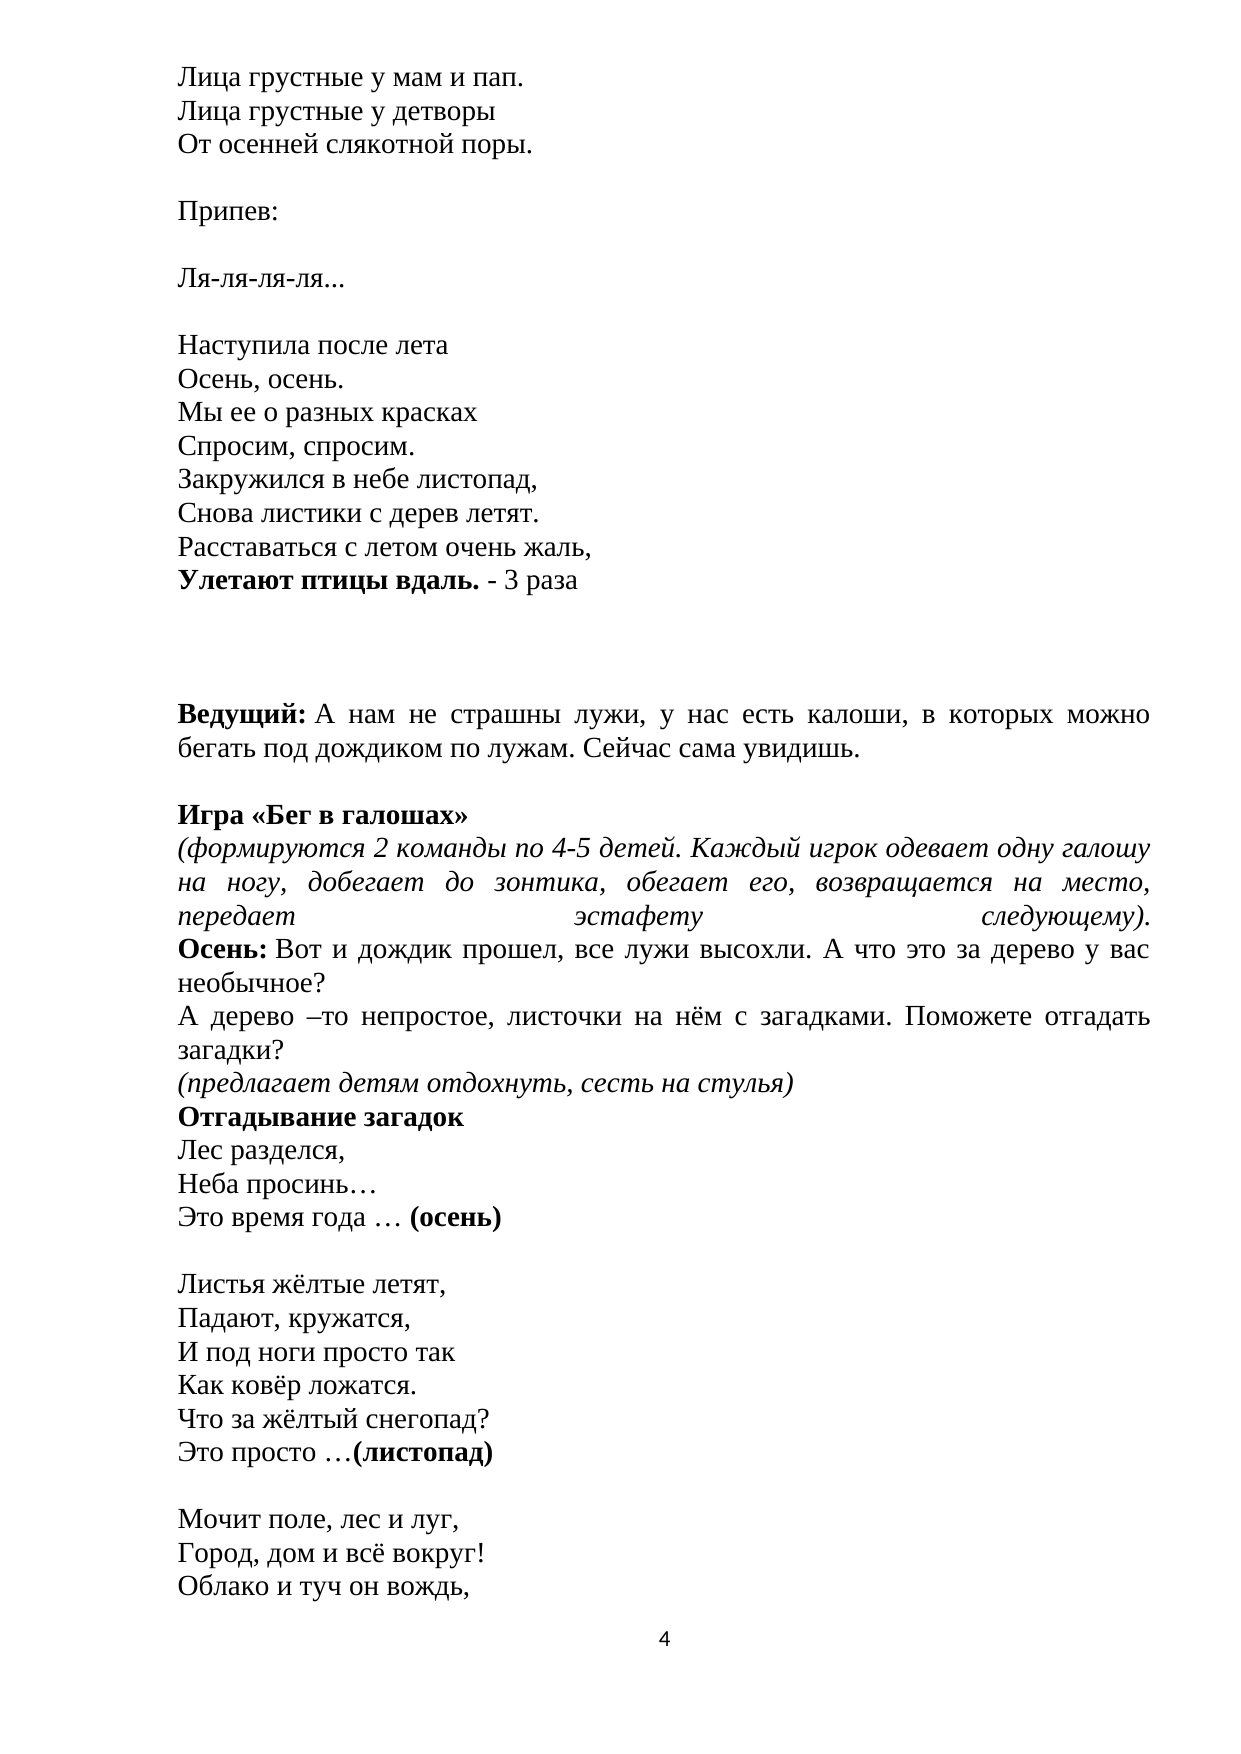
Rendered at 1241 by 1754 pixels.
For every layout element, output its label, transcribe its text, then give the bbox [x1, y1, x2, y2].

text Это просто …(листопад) [177, 1434, 1152, 1468]
text Лица грустные у мам и пап. [177, 59, 1152, 93]
text Наступила после лета [177, 327, 1152, 361]
text Мочит поле, лес и луг, [177, 1501, 1152, 1535]
text Улетают птицы вдаль. - 3 раза [177, 562, 1152, 596]
text От осенней слякотной поры. [177, 126, 1152, 160]
text Игра «Бег в галошах» [177, 797, 1152, 831]
text Падают, кружатся, [177, 1300, 1152, 1334]
text Закружился в небе листопад, [177, 462, 1152, 495]
text И под ноги просто так [177, 1334, 1152, 1367]
text Спросим, спросим. [177, 428, 1152, 462]
text Листья жёлтые летят, [177, 1267, 1152, 1300]
text Ля-ля-ля-ля... [177, 260, 1152, 294]
text (предлагает детям отдохнуть, сесть на стулья) [177, 1065, 1152, 1099]
text Как ковёр ложатся. [177, 1367, 1152, 1401]
text Мы ее о разных красках [177, 394, 1152, 428]
text Это время года … (осень) [177, 1199, 1152, 1233]
text Припев: [177, 193, 1152, 227]
text Лес разделся, [177, 1132, 1152, 1166]
text Что за жёлтый снегопад? [177, 1401, 1152, 1434]
text А дерево –то непростое, листочки на нём с загадками. Поможете отгадать загадки? [177, 998, 1152, 1065]
text Снова листики с дерев летят. [177, 495, 1152, 529]
text Расставаться с летом очень жаль, [177, 529, 1152, 562]
text (формируются 2 команды по 4-5 детей. Каждый игрок одевает одну галошу на ногу, добегает до зонтика, обегает его, возвращается на место, передает эстафету следующему). Осень: Вот и дождик прошел, все лужи высохли. А что это за дерево у вас необычное? [177, 831, 1152, 998]
text Лица грустные у детворы [177, 93, 1152, 126]
text Неба просинь… [177, 1166, 1152, 1199]
text Отгадывание загадок [177, 1099, 1152, 1132]
text Облако и туч он вождь, [177, 1568, 1152, 1602]
text Город, дом и всё вокруг! [177, 1535, 1152, 1568]
text Осень, осень. [177, 361, 1152, 394]
text Ведущий: А нам не страшны лужи, у нас есть калоши, в которых можно бегать под дождиком по лужам. Сейчас сама увидишь. [177, 696, 1152, 763]
